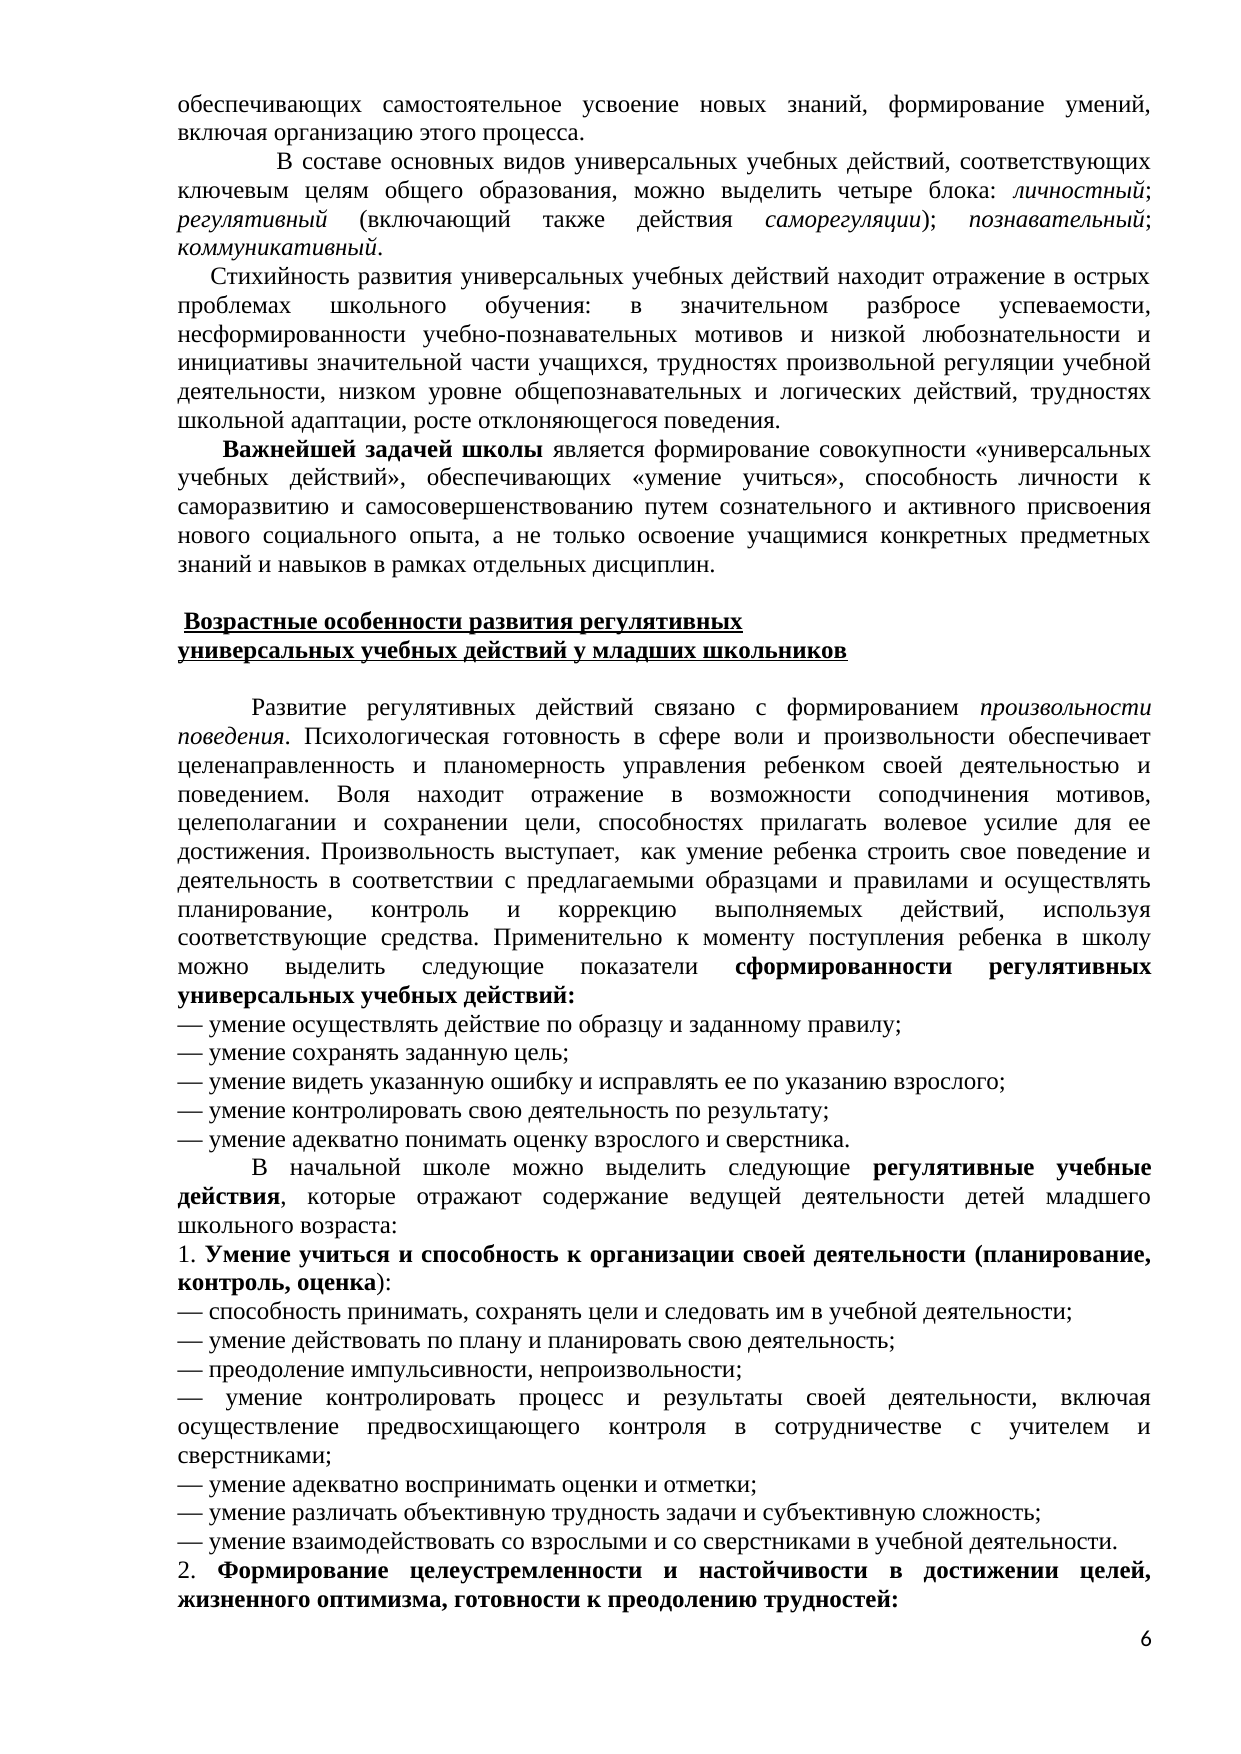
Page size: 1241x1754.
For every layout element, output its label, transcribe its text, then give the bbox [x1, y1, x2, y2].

text — умение видеть указанную ошибку и исправлять ее по указанию взрослого; [177, 1066, 1152, 1095]
text — умение контролировать процесс и результаты своей деятельности, включая осуществление предвосхищающего контроля в сотрудничестве с учителем и сверстниками; [177, 1382, 1152, 1469]
text 1. Умение учиться и способность к организации своей деятельности (планирование, контроль, оценка): [177, 1239, 1152, 1296]
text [177, 89, 1152, 146]
text — умение адекватно понимать оценку взрослого и сверстника. [177, 1124, 1152, 1152]
text Стихийность развития универсальных учебных действий находит отражение в острых проблемах школьного обучения: в значительном разбросе успеваемости, несформированности учебно-познавательных мотивов и низкой любознательности и инициативы значительной части учащихся, трудностях произвольной регуляции учебной деятельности, низком уровне общепознавательных и логических действий, трудностях школьной адаптации, росте отклоняющегося поведения. [177, 261, 1152, 434]
text — умение действовать по плану и планировать свою деятельность; [177, 1325, 1152, 1354]
text — умение взаимодействовать со взрослыми и со сверстниками в учебной деятельности. [177, 1526, 1152, 1555]
text Развитие регулятивных действий связано с формированием произвольности поведения. Психологическая готовность в сфере воли и произвольности обеспечивает целенаправленность и планомерность управления ребенком своей деятельностью и поведением. Воля находит отражение в возможности соподчинения мотивов, целеполагании и сохранении цели, способностях прилагать волевое усилие для ее достижения. Произвольность выступает, как умение ребенка строить свое поведение и деятельность в соответствии с предлагаемыми образцами и правилами и осуществлять планирование, контроль и коррекцию выполняемых действий, используя соответствующие средства. Применительно к моменту поступления ребенка в школу можно выделить следующие показатели сформированности регулятивных универсальных учебных действий: [177, 692, 1152, 1009]
text 2. Формирование целеустремленности и настойчивости в достижении целей, жизненного оптимизма, готовности к преодолению трудностей: [177, 1555, 1152, 1612]
text В начальной школе можно выделить следующие регулятивные учебные действия, которые отражают содержание ведущей деятельности детей младшего школьного возраста: [177, 1152, 1152, 1239]
text Возрастные особенности развития регулятивных [177, 606, 1152, 635]
text — умение осуществлять действие по образцу и заданному правилу; [177, 1009, 1152, 1037]
text — преодоление импульсивности, непроизвольности; [177, 1354, 1152, 1382]
text — умение адекватно воспринимать оценки и отметки; [177, 1469, 1152, 1497]
text — умение различать объективную трудность задачи и субъективную сложность; [177, 1497, 1152, 1526]
text — умение контролировать свою деятельность по результату; [177, 1095, 1152, 1124]
text универсальных учебных действий у младших школьников [177, 635, 1152, 664]
text В составе основных видов универсальных учебных действий, соответствующих ключевым целям общего образования, можно выделить четыре блока: личностный; регулятивный (включающий также действия саморегуляции); познавательный; коммуникативный. [177, 146, 1152, 261]
text — умение сохранять заданную цель; [177, 1037, 1152, 1066]
text — способность принимать, сохранять цели и следовать им в учебной деятельности; [177, 1296, 1152, 1325]
text Важнейшей задачей школы является формирование совокупности «универсальных учебных действий», обеспечивающих «умение учиться», способность личности к саморазвитию и самосовершенствованию путем сознательного и активного присвоения нового социального опыта, а не только освоение учащимися конкретных предметных знаний и навыков в рамках отдельных дисциплин. [177, 434, 1152, 577]
